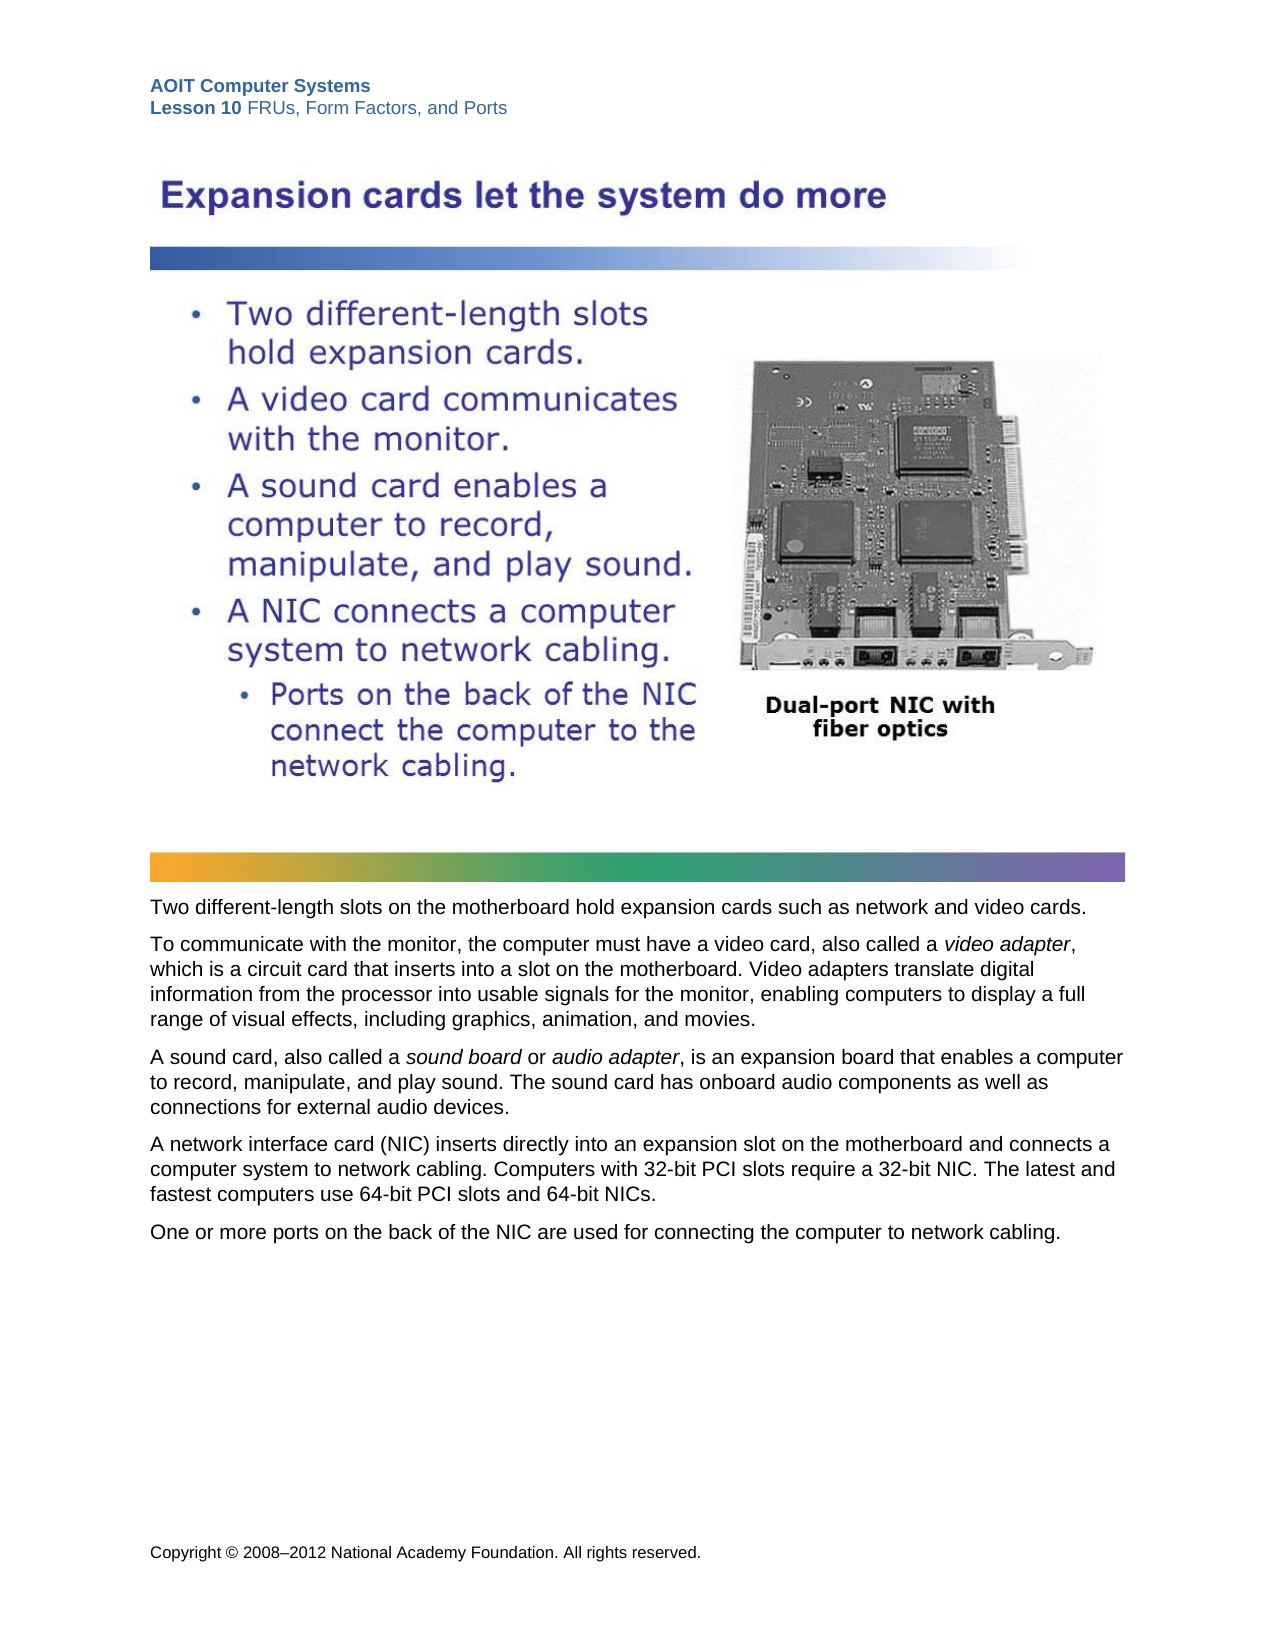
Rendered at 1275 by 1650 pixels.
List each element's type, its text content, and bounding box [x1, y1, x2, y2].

text To communicate with the monitor, the computer must have a video card, also called a video adapter, which is a circuit card that inserts into a slot on the motherboard. Video adapters translate digital information from the processor into usable signals for the monitor, enabling computers to display a full range of visual effects, including graphics, animation, and movies. [150, 931, 1125, 1031]
text Two different-length slots on the motherboard hold expansion cards such as network and video cards. [150, 894, 1125, 919]
picture [150, 150, 1125, 882]
text One or more ports on the back of the NIC are used for connecting the computer to network cabling. [150, 1219, 1125, 1244]
text A network interface card (NIC) inserts directly into an expansion slot on the motherboard and connects a computer system to network cabling. Computers with 32-bit PCI slots require a 32-bit NIC. The latest and fastest computers use 64-bit PCI slots and 64-bit NICs. [150, 1131, 1125, 1206]
text A sound card, also called a sound board or audio adapter, is an expansion board that enables a computer to record, manipulate, and play sound. The sound card has onboard audio components as well as connections for external audio devices. [150, 1044, 1125, 1119]
